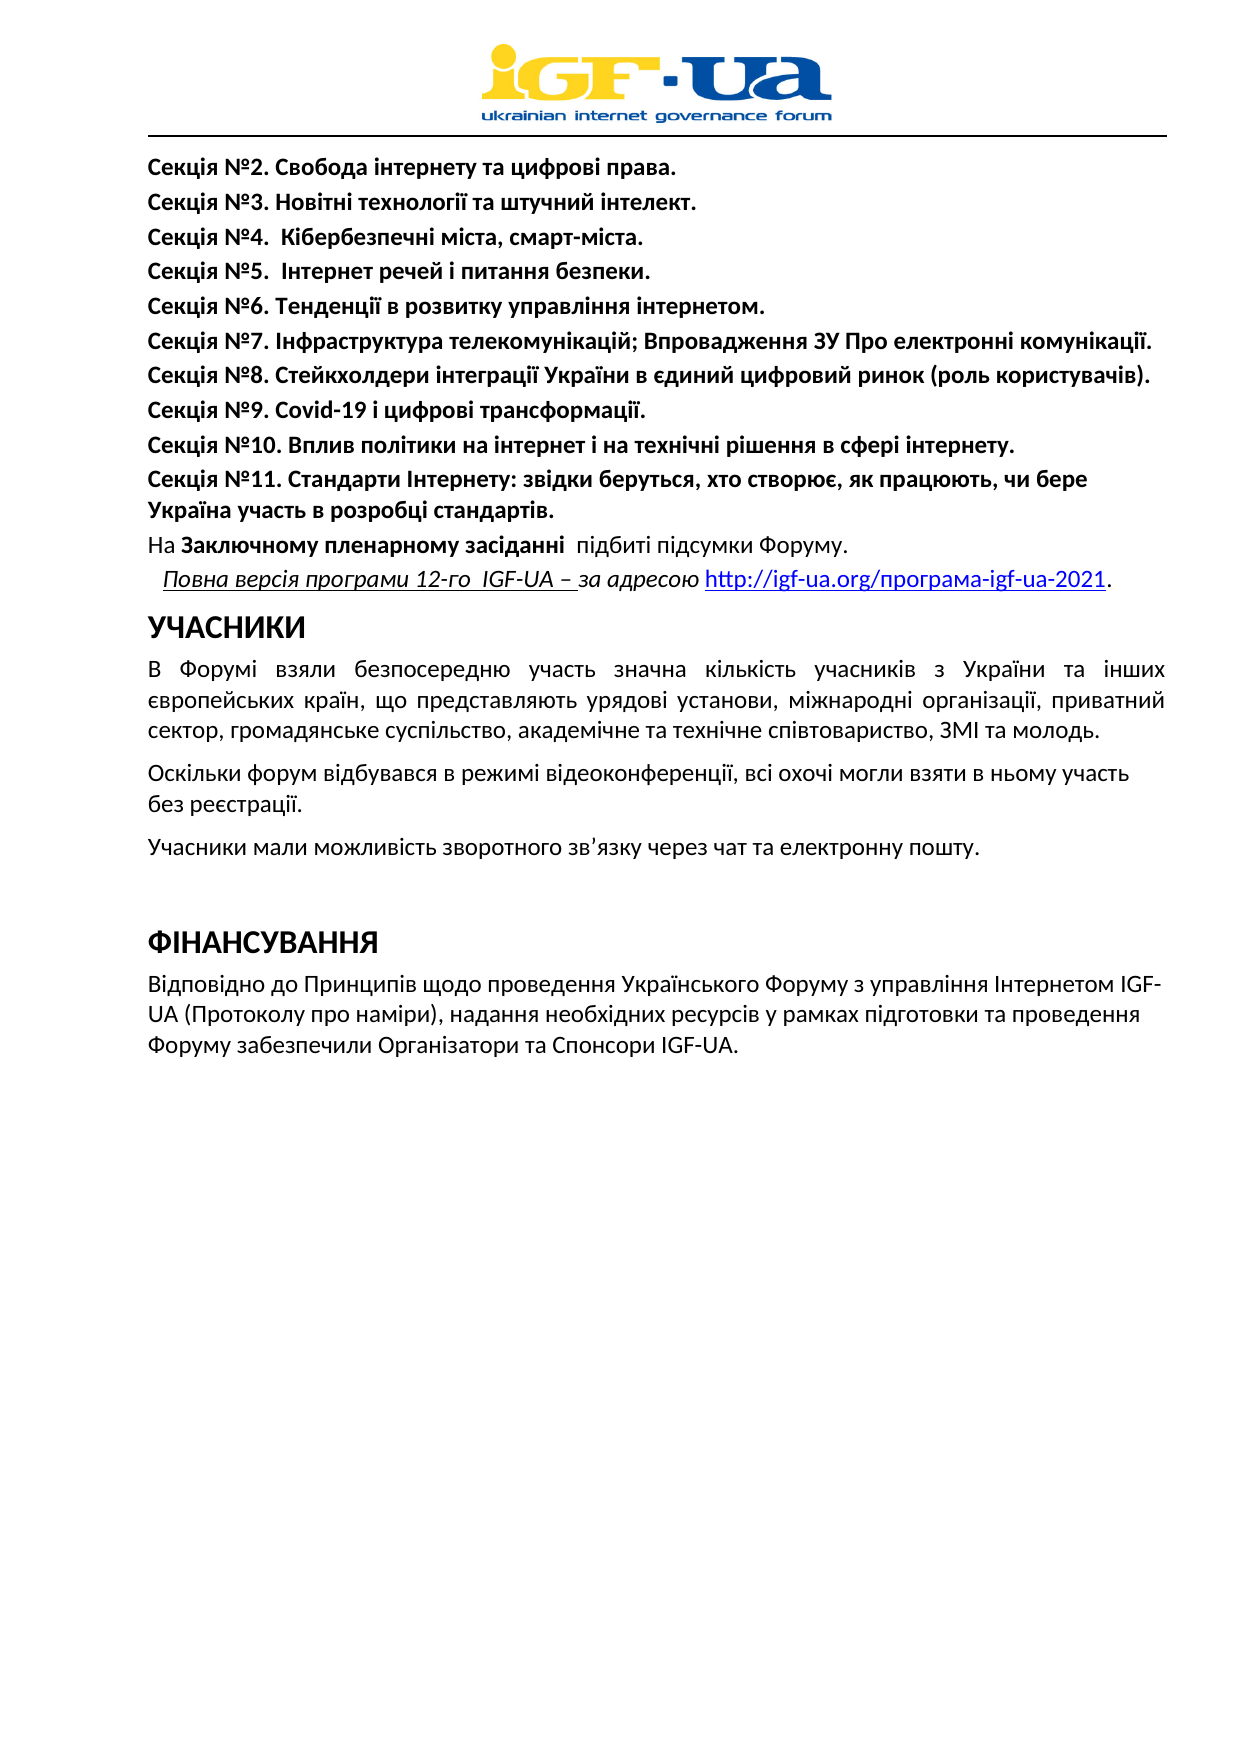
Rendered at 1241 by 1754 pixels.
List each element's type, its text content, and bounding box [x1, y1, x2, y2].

text На Заключному пленарному засіданні підбиті підсумки Форуму. [148, 529, 1167, 559]
text Секція №4. Кібербезпечні міста, смарт-міста. [148, 221, 1167, 251]
text В Форумі взяли безпосередню участь значна кількість учасників з України та інших європейських країн, що представляють урядові установи, міжнародні організації, приватний сектор, громадянське суспільство, академічне та технічне співтовариство, ЗМІ та молодь. [148, 653, 1167, 745]
text Секція №10. Вплив політики на інтернет і на технічні рішення в сфері інтернету. [148, 429, 1167, 459]
text Секція №6. Тенденції в розвитку управління інтернетом. [148, 290, 1167, 321]
text Секція №3. Новітні технології та штучний інтелект. [148, 186, 1167, 217]
picture [477, 44, 838, 126]
text Оскільки форум відбувався в режимі відеоконференції, всі охочі могли взяти в ньому участь без реєстрації. [148, 758, 1167, 819]
text Секція №9. Covid-19 і цифрові трансформації. [148, 394, 1167, 425]
text Учасники мали можливість зворотного зв’язку через чат та електронну пошту. [148, 831, 1167, 862]
text Секція №2. Свобода інтернету та цифрові права. [148, 151, 1167, 182]
text УЧАСНИКИ [148, 607, 1167, 647]
text Відповідно до Принципів щодо проведення Українського Форуму з управління Інтернетом IGF-UA (Протоколу про наміри), надання необхідних ресурсів у рамках підготовки та проведення Форуму забезпечили Організатори та Спонсори IGF-UA. [148, 968, 1167, 1060]
text Секція №7. Інфраструктура телекомунікацій; Впровадження ЗУ Про електронні комунікації. [148, 325, 1167, 355]
text Секція №8. Стейкхолдери інтеграції України в єдиний цифровий ринок (роль користувачів). [148, 359, 1167, 390]
text Секція №5. Інтернет речей і питання безпеки. [148, 256, 1167, 286]
text Секція №11. Стандарти Інтернету: звідки беруться, хто створює, як працюють, чи бере Україна участь в розробці стандартів. [148, 464, 1167, 525]
text Повна версія програми 12-го IGF-UA – за адресою http://igf-ua.org/програма-igf-ua-2021. [162, 563, 1167, 594]
text ФІНАНСУВАННЯ [148, 921, 1167, 962]
